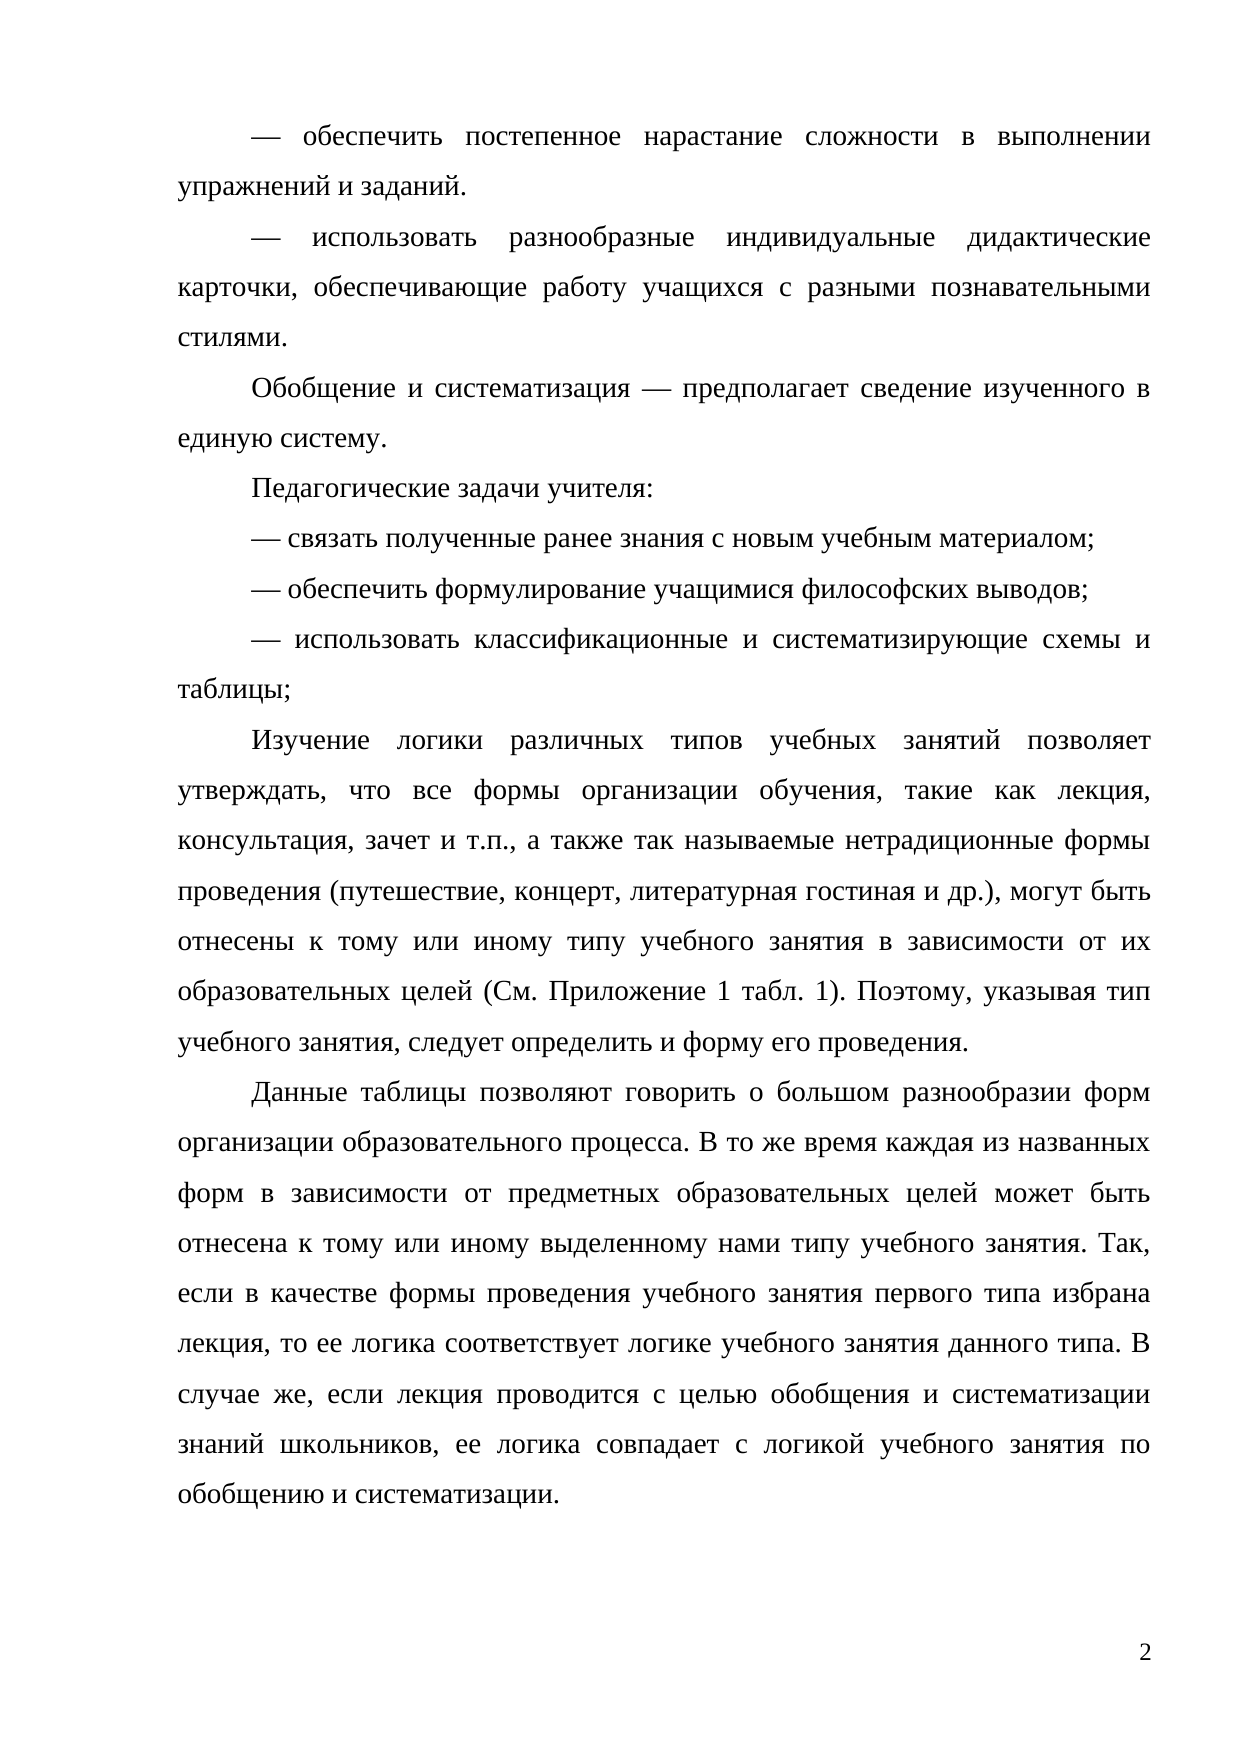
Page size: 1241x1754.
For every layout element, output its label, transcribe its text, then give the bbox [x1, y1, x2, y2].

text Изучение логики различных типов учебных занятий позволяет утверждать, что все формы организации обучения, такие как лекция, консультация, зачет и т.п., а также так называемые нетрадиционные формы проведения (путешествие, концерт, литературная гостиная и др.), могут быть отнесены к тому или иному типу учебного занятия в зависимости от их образовательных целей (См. Приложение 1 табл. 1). Поэтому, указывая тип учебного занятия, следует определить и форму его проведения. [177, 722, 1152, 1057]
text — обеспечить постепенное нарастание сложности в выполнении упражнений и заданий. [177, 118, 1152, 202]
text — использовать разнообразные индивидуальные дидактические карточки, обеспечивающие работу учащихся с разными познавательными стилями. [177, 219, 1152, 353]
text — использовать классификационные и систематизирующие схемы и таблицы; [177, 621, 1152, 705]
text — обеспечить формулирование учащимися философских выводов; [177, 571, 1152, 604]
text Педагогические задачи учителя: [177, 470, 1152, 504]
text Данные таблицы позволяют говорить о большом разнообразии форм организации образовательного процесса. В то же время каждая из названных форм в зависимости от предметных образовательных целей может быть отнесена к тому или иному выделенному нами типу учебного занятия. Так, если в качестве формы проведения учебного занятия первого типа избрана лекция, то ее логика соответствует логике учебного занятия данного типа. В случае же, если лекция проводится с целью обобщения и систематизации знаний школьников, ее логика совпадает с логикой учебного занятия по обобщению и систематизации. [177, 1074, 1152, 1510]
text Обобщение и систематизация — предполагает сведение изученного в единую систему. [177, 370, 1152, 453]
text — связать полученные ранее знания с новым учебным материалом; [177, 521, 1152, 554]
